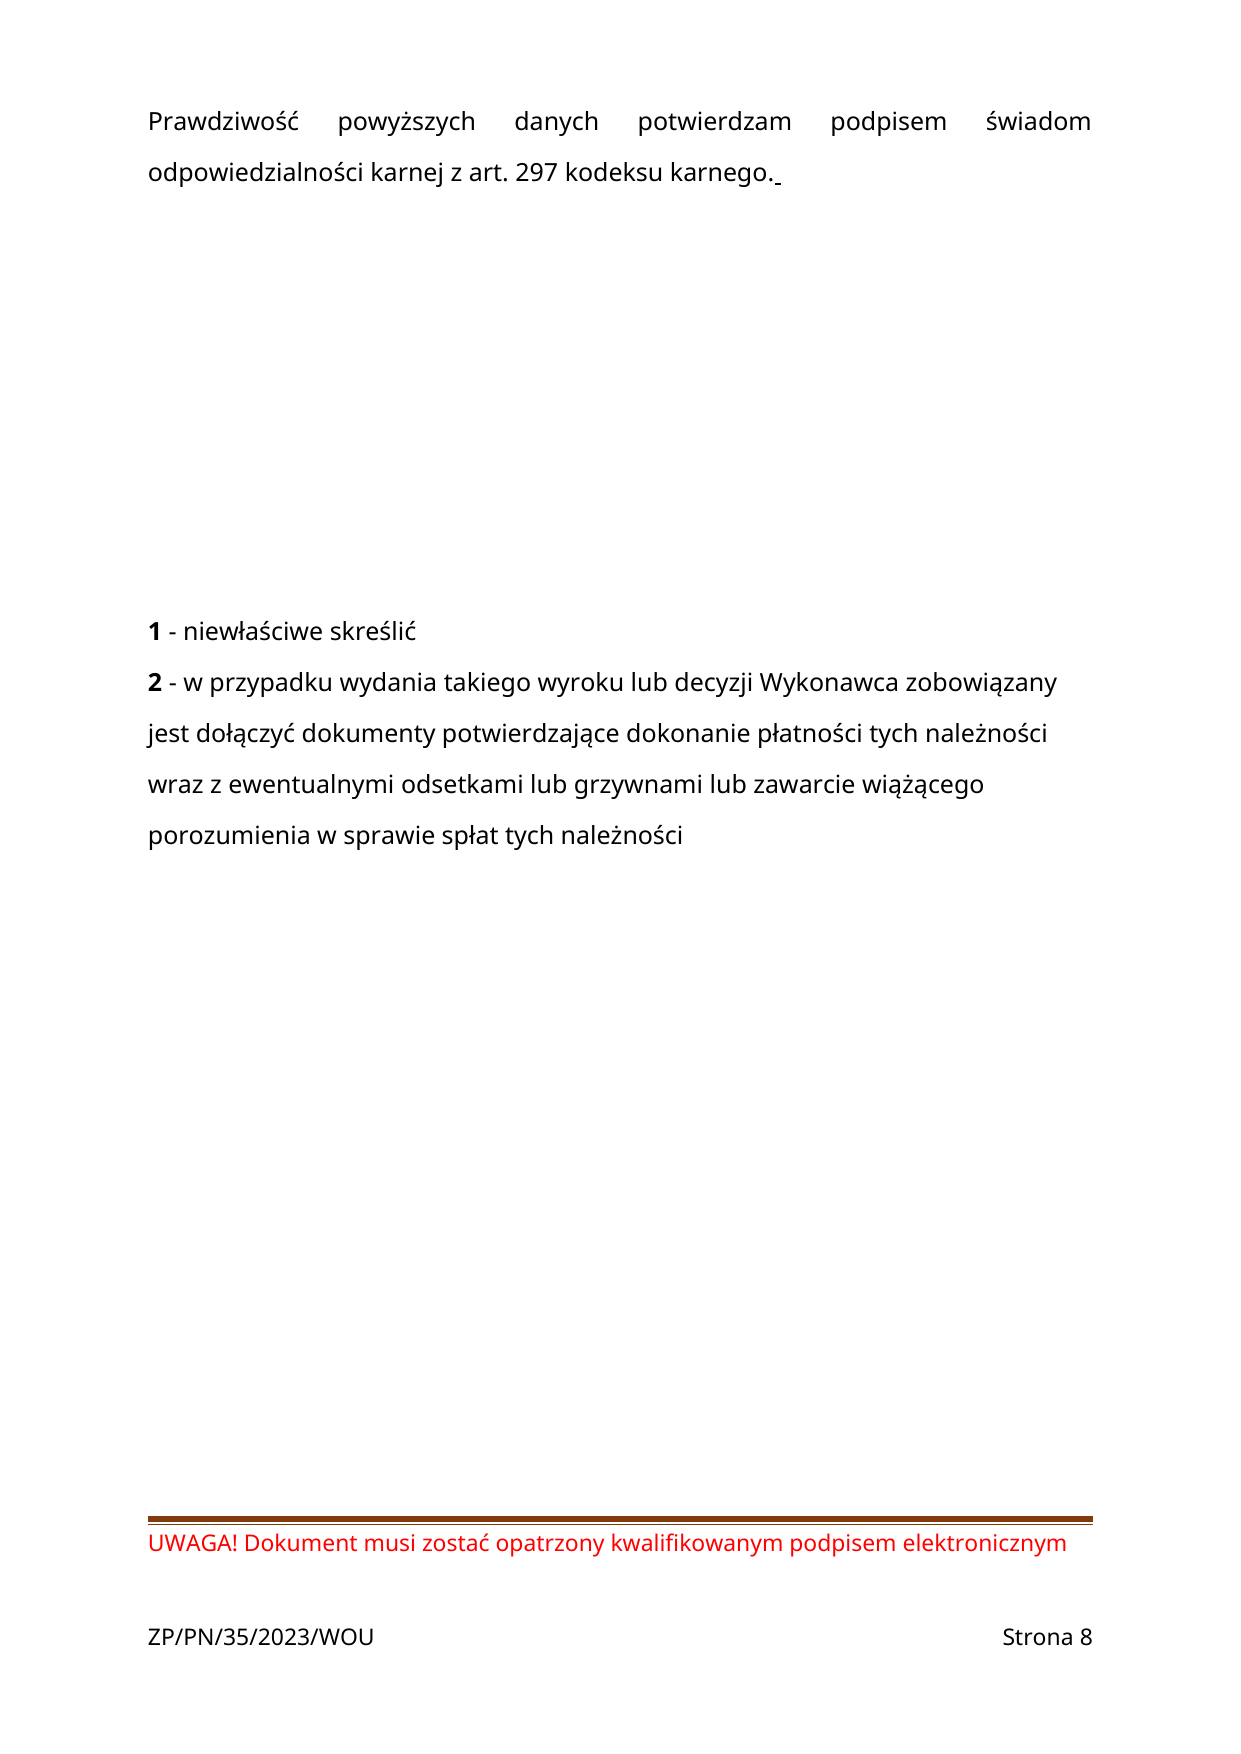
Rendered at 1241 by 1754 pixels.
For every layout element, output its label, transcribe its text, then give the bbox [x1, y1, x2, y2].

text 1 - niewłaściwe skreślić [148, 614, 1093, 648]
text Prawdziwość powyższych danych potwierdzam podpisem świadom odpowiedzialności karnej z art. 297 kodeksu karnego. [148, 103, 1093, 188]
text 2 - w przypadku wydania takiego wyroku lub decyzji Wykonawca zobowiązany jest dołączyć dokumenty potwierdzające dokonanie płatności tych należności wraz z ewentualnymi odsetkami lub grzywnami lub zawarcie wiążącego porozumienia w sprawie spłat tych należności [148, 665, 1093, 852]
